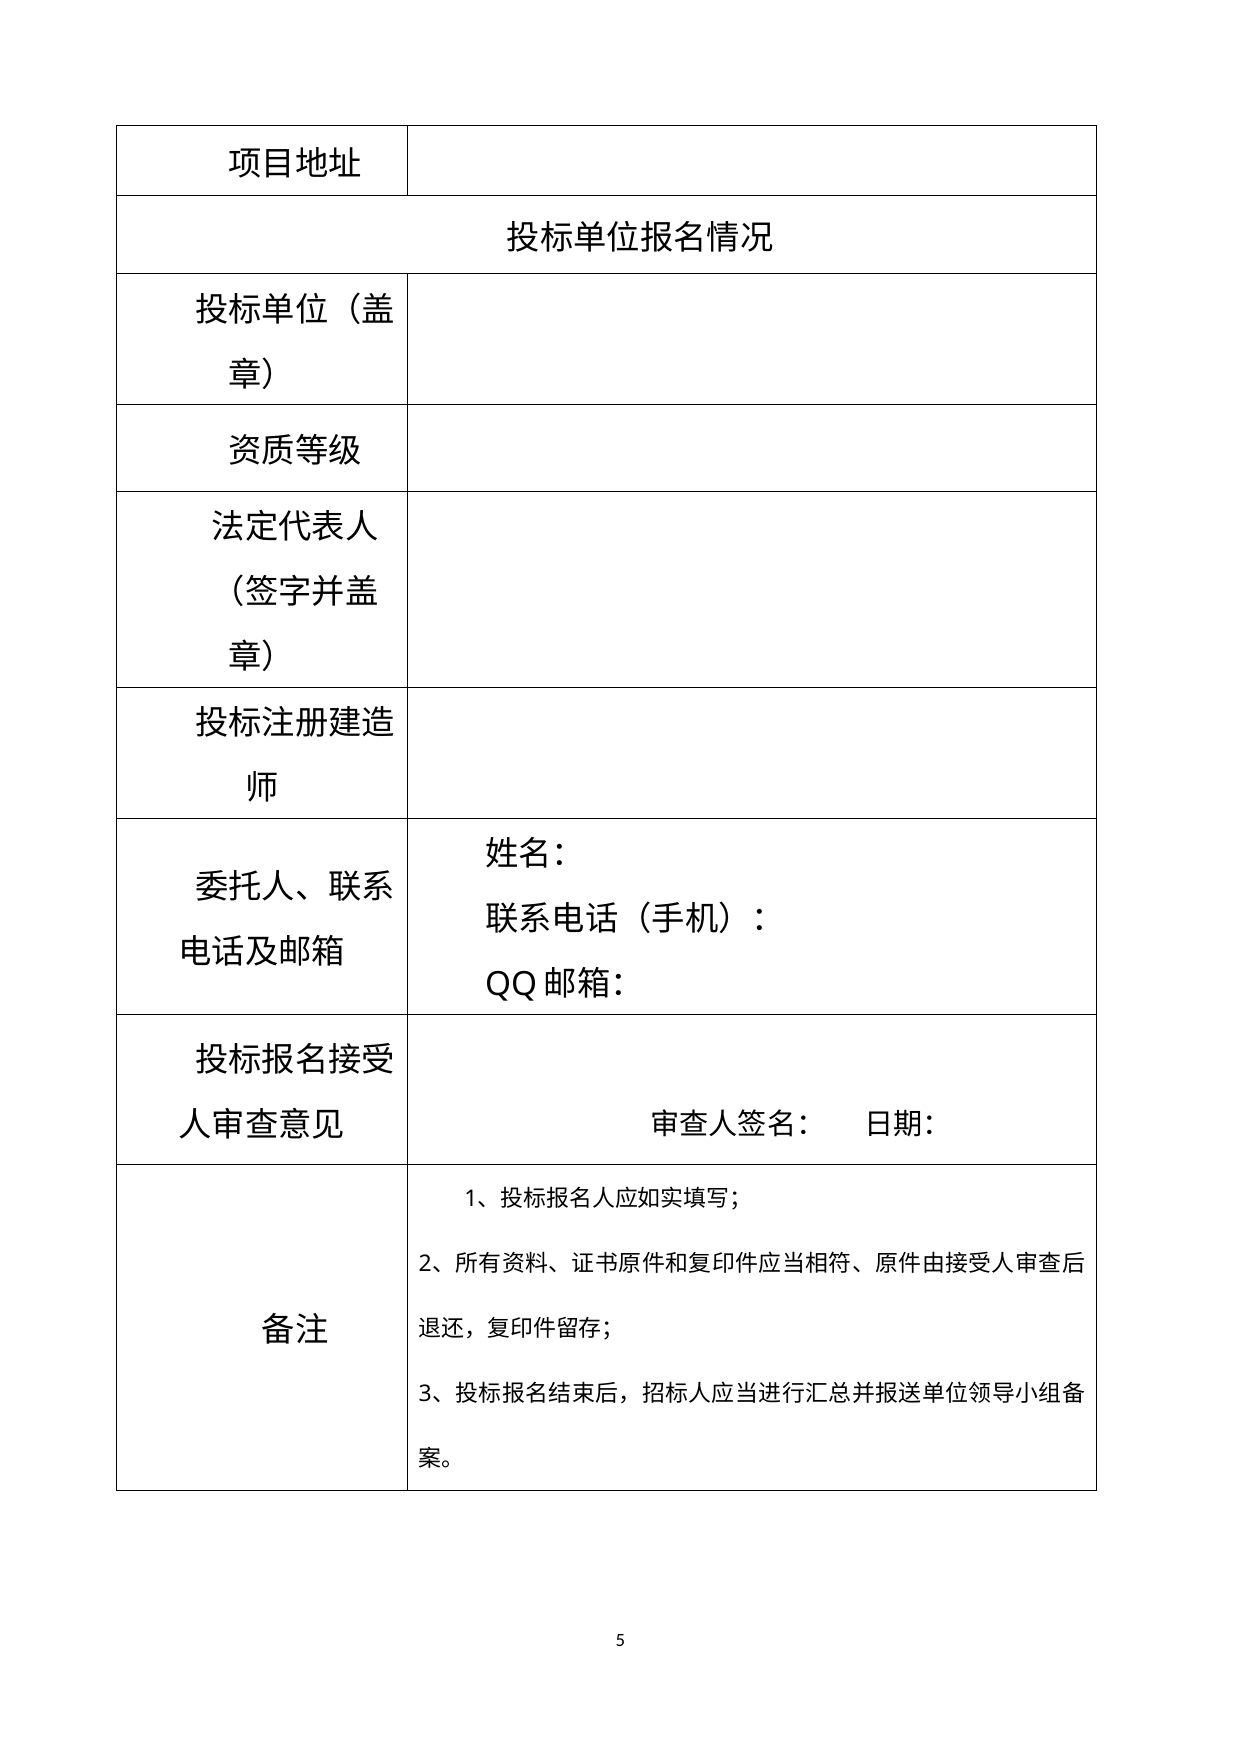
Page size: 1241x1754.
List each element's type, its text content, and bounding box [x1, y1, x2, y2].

table_cell 投标报名接受人审查意见 [117, 1015, 407, 1163]
table_cell 投标单位（盖章） [117, 274, 407, 404]
table_cell 1、投标报名人应如实填写； 2、所有资料、证书原件和复印件应当相符、原件由接受人审查后退还，复印件留存； 3、投标报名结束后，招标人应当进行汇总并报送单位领导小组备案。 [408, 1165, 1096, 1489]
table_cell [408, 492, 1096, 687]
table_cell [408, 126, 1096, 195]
table_cell 备注 [117, 1165, 407, 1489]
table_cell 投标单位报名情况 [117, 196, 1096, 273]
table_cell [408, 688, 1096, 818]
table_cell 委托人、联系电话及邮箱 [117, 819, 407, 1014]
table_cell 投标注册建造师 [117, 688, 407, 818]
table_cell 法定代表人 （签字并盖章） [117, 492, 407, 687]
table_cell 审查人签名： 日期： [408, 1015, 1096, 1163]
table_cell 项目地址 [117, 126, 407, 195]
table_cell 资质等级 [117, 405, 407, 491]
table_cell [408, 274, 1096, 404]
table_cell [408, 405, 1096, 491]
table_cell 姓名： 联系电话（手机）： QQ邮箱： [408, 819, 1096, 1014]
